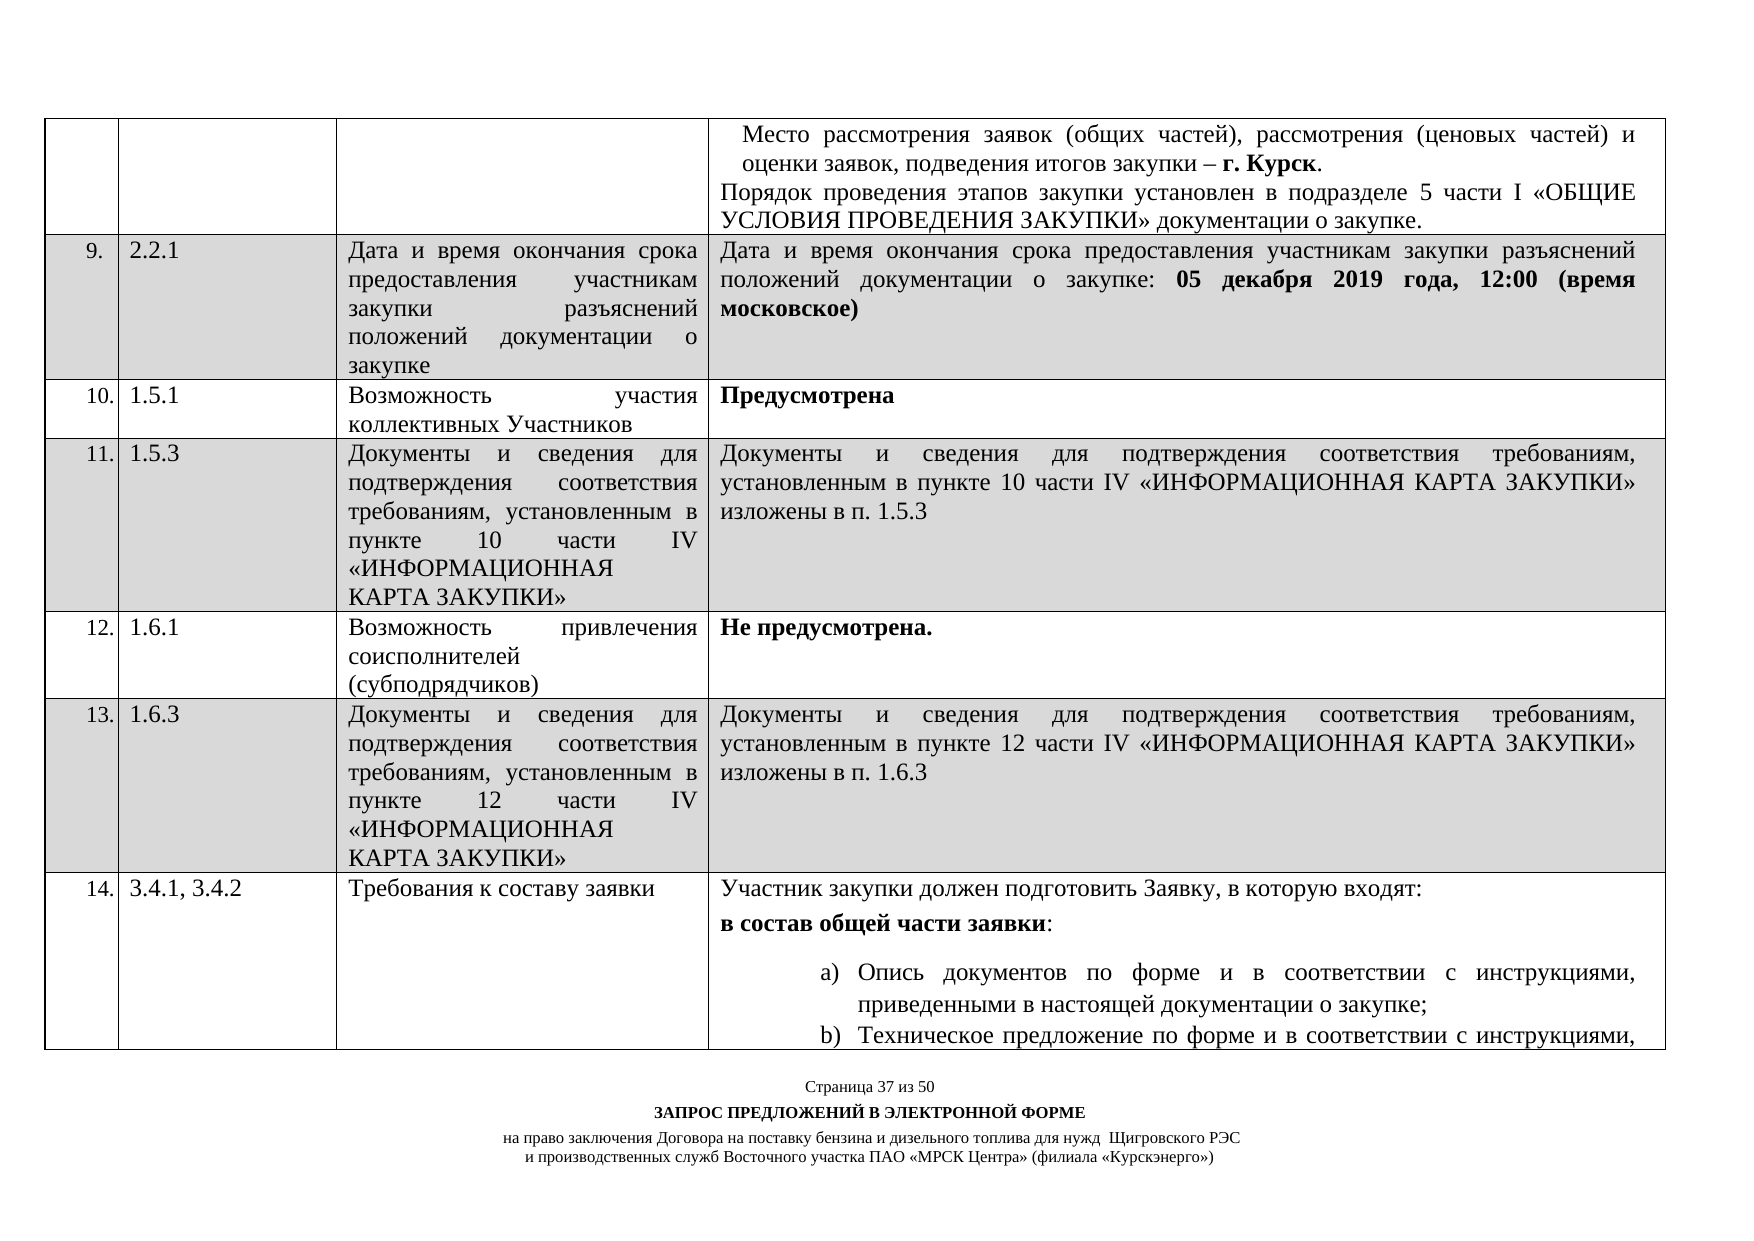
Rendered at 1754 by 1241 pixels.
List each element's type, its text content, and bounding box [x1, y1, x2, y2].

table_cell 2.2.1 [119, 235, 336, 379]
table_cell [46, 235, 118, 379]
table_cell [46, 119, 118, 234]
table_cell Возможность участия коллективных Участников [337, 380, 708, 437]
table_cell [709, 873, 1665, 1049]
table_cell [46, 699, 118, 872]
table_cell Документы и сведения для подтверждения соответствия требованиям, установленным в пункте 10 части IV «ИНФОРМАЦИОННАЯ КАРТА ЗАКУПКИ» изложены в п. 1.5.3 [709, 439, 1665, 611]
table_cell [46, 380, 118, 437]
table_cell Не предусмотрена. [709, 612, 1665, 698]
table_cell [46, 612, 118, 698]
table_cell Документы и сведения для подтверждения соответствия требованиям, установленным в пункте 12 части IV «ИНФОРМАЦИОННАЯ КАРТА ЗАКУПКИ» [337, 699, 708, 872]
table_cell 1.5.1 [119, 380, 336, 437]
table_cell 3.4.1, 3.4.2 [119, 873, 336, 1049]
table_cell 1.6.1 [119, 612, 336, 698]
table_cell Документы и сведения для подтверждения соответствия требованиям, установленным в пункте 10 части IV «ИНФОРМАЦИОННАЯ КАРТА ЗАКУПКИ» [337, 439, 708, 611]
table_cell Возможность привлечения соисполнителей (субподрядчиков) [337, 612, 708, 698]
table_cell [709, 119, 1665, 234]
table_cell Документы и сведения для подтверждения соответствия требованиям, установленным в пункте 12 части IV «ИНФОРМАЦИОННАЯ КАРТА ЗАКУПКИ» изложены в п. 1.6.3 [709, 699, 1665, 872]
table_cell [46, 873, 118, 1049]
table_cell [119, 119, 336, 234]
table_cell Предусмотрена [709, 380, 1665, 437]
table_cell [337, 873, 708, 1049]
table_cell Дата и время окончания срока предоставления участникам закупки разъяснений положений документации о закупке: 05 декабря 2019 года, 12:00 (время московское) [709, 235, 1665, 379]
table_cell 1.5.3 [119, 439, 336, 611]
table_cell [46, 439, 118, 611]
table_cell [337, 119, 708, 234]
table_cell 1.6.3 [119, 699, 336, 872]
table_cell Дата и время окончания срока предоставления участникам закупки разъяснений положений документации о закупке [337, 235, 708, 379]
